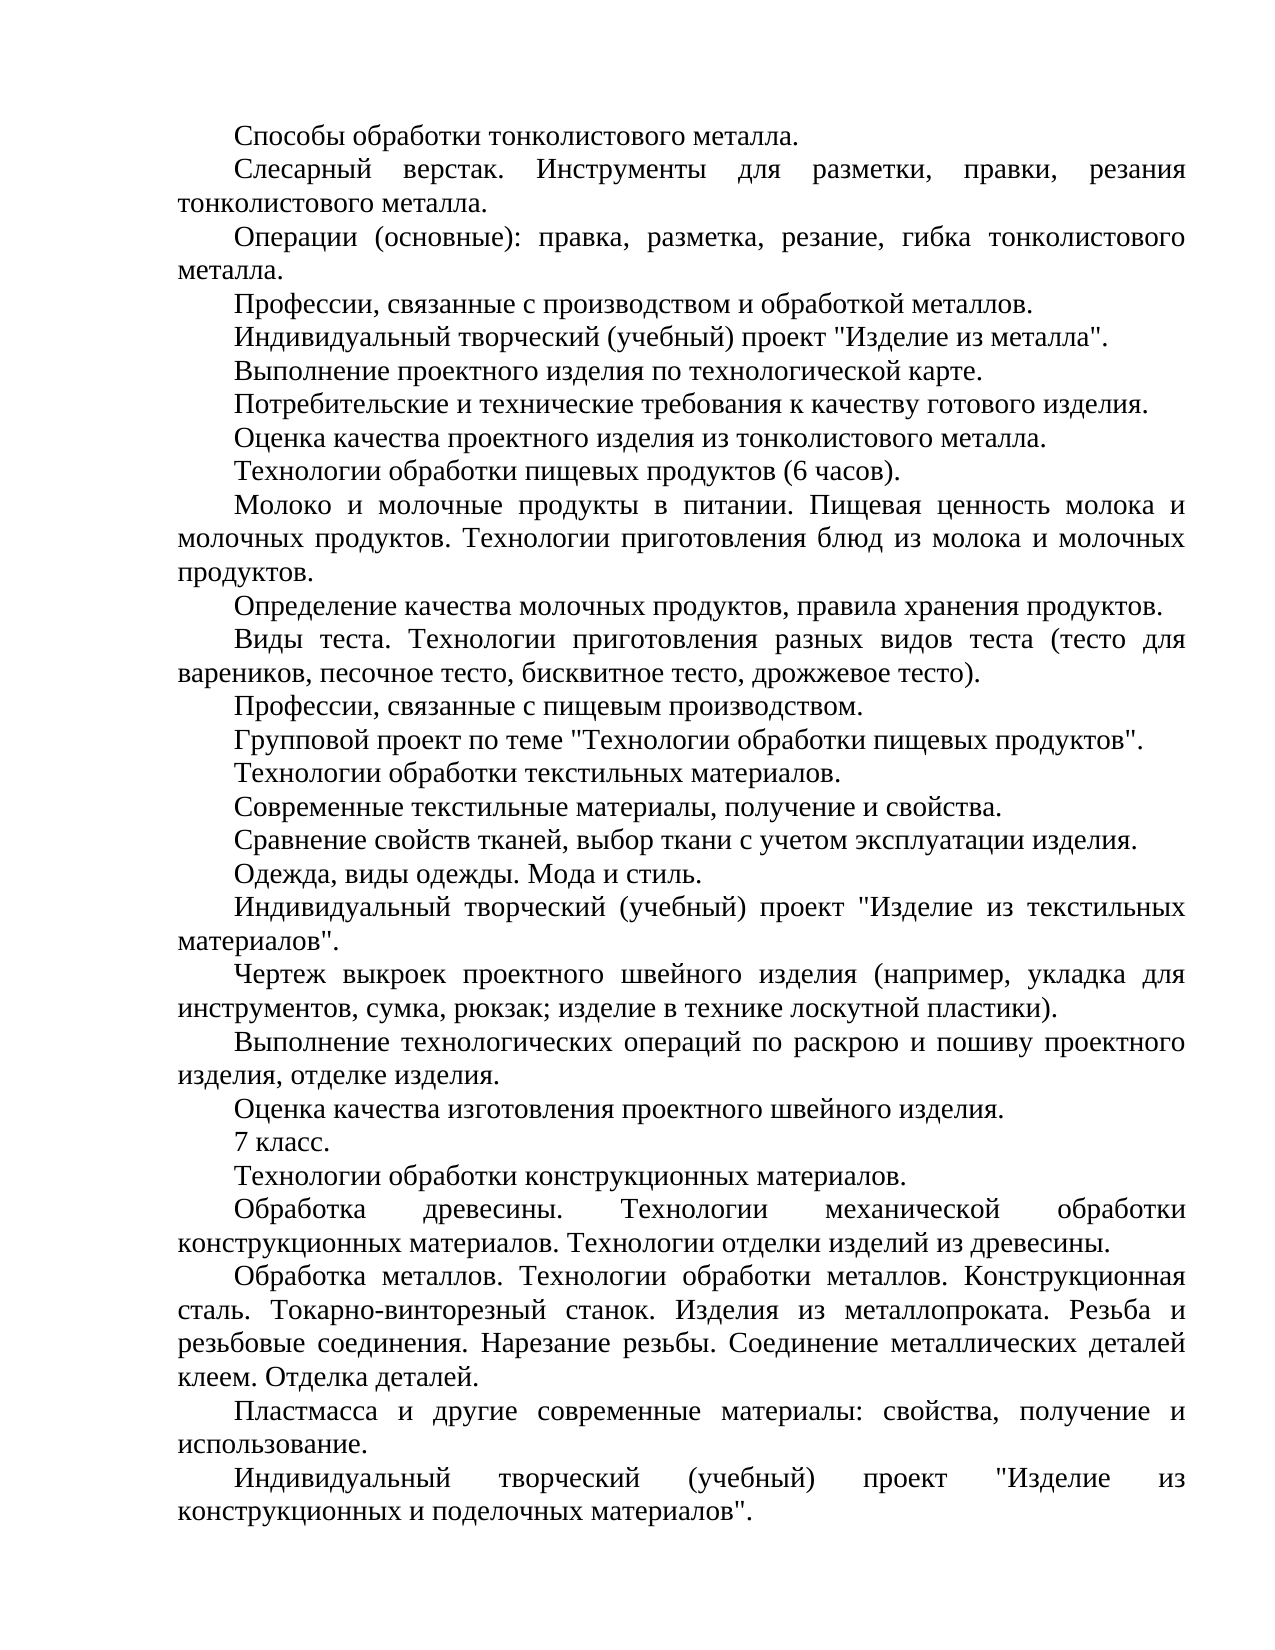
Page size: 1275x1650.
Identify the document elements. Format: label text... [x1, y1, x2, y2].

text Пластмасса и другие современные материалы: свойства, получение и использование. [177, 1393, 1186, 1460]
text Виды теста. Технологии приготовления разных видов теста (тесто для вареников, песочное тесто, бисквитное тесто, дрожжевое тесто). [177, 621, 1186, 688]
text Индивидуальный творческий (учебный) проект "Изделие из текстильных материалов". [177, 889, 1186, 957]
text Оценка качества изготовления проектного швейного изделия. [177, 1091, 1186, 1124]
text Современные текстильные материалы, получение и свойства. [177, 789, 1186, 822]
text Выполнение проектного изделия по технологической карте. [177, 353, 1186, 386]
text Потребительские и технические требования к качеству готового изделия. [177, 386, 1186, 420]
text Оценка качества проектного изделия из тонколистового металла. [177, 420, 1186, 453]
text Операции (основные): правка, разметка, резание, гибка тонколистового металла. [177, 219, 1186, 286]
text Технологии обработки текстильных материалов. [177, 755, 1186, 789]
text Групповой проект по теме "Технологии обработки пищевых продуктов". [177, 722, 1186, 755]
text Технологии обработки конструкционных материалов. [177, 1158, 1186, 1191]
text Профессии, связанные с производством и обработкой металлов. [177, 286, 1186, 319]
text Выполнение технологических операций по раскрою и пошиву проектного изделия, отделке изделия. [177, 1024, 1186, 1091]
text Обработка древесины. Технологии механической обработки конструкционных материалов. Технологии отделки изделий из древесины. [177, 1191, 1186, 1258]
text 7 класс. [177, 1124, 1186, 1158]
text Обработка металлов. Технологии обработки металлов. Конструкционная сталь. Токарно-винторезный станок. Изделия из металлопроката. Резьба и резьбовые соединения. Нарезание резьбы. Соединение металлических деталей клеем. Отделка деталей. [177, 1258, 1186, 1393]
text Профессии, связанные с пищевым производством. [177, 688, 1186, 722]
text Сравнение свойств тканей, выбор ткани с учетом эксплуатации изделия. [177, 822, 1186, 856]
text Молоко и молочные продукты в питании. Пищевая ценность молока и молочных продуктов. Технологии приготовления блюд из молока и молочных продуктов. [177, 487, 1186, 588]
text Технологии обработки пищевых продуктов (6 часов). [177, 453, 1186, 487]
text Определение качества молочных продуктов, правила хранения продуктов. [177, 588, 1186, 621]
text Одежда, виды одежды. Мода и стиль. [177, 856, 1186, 889]
text Индивидуальный творческий (учебный) проект "Изделие из металла". [177, 319, 1186, 353]
text Чертеж выкроек проектного швейного изделия (например, укладка для инструментов, сумка, рюкзак; изделие в технике лоскутной пластики). [177, 957, 1186, 1024]
text Способы обработки тонколистового металла. [177, 118, 1186, 152]
text Индивидуальный творческий (учебный) проект "Изделие из конструкционных и поделочных материалов". [177, 1460, 1186, 1527]
text Слесарный верстак. Инструменты для разметки, правки, резания тонколистового металла. [177, 152, 1186, 219]
